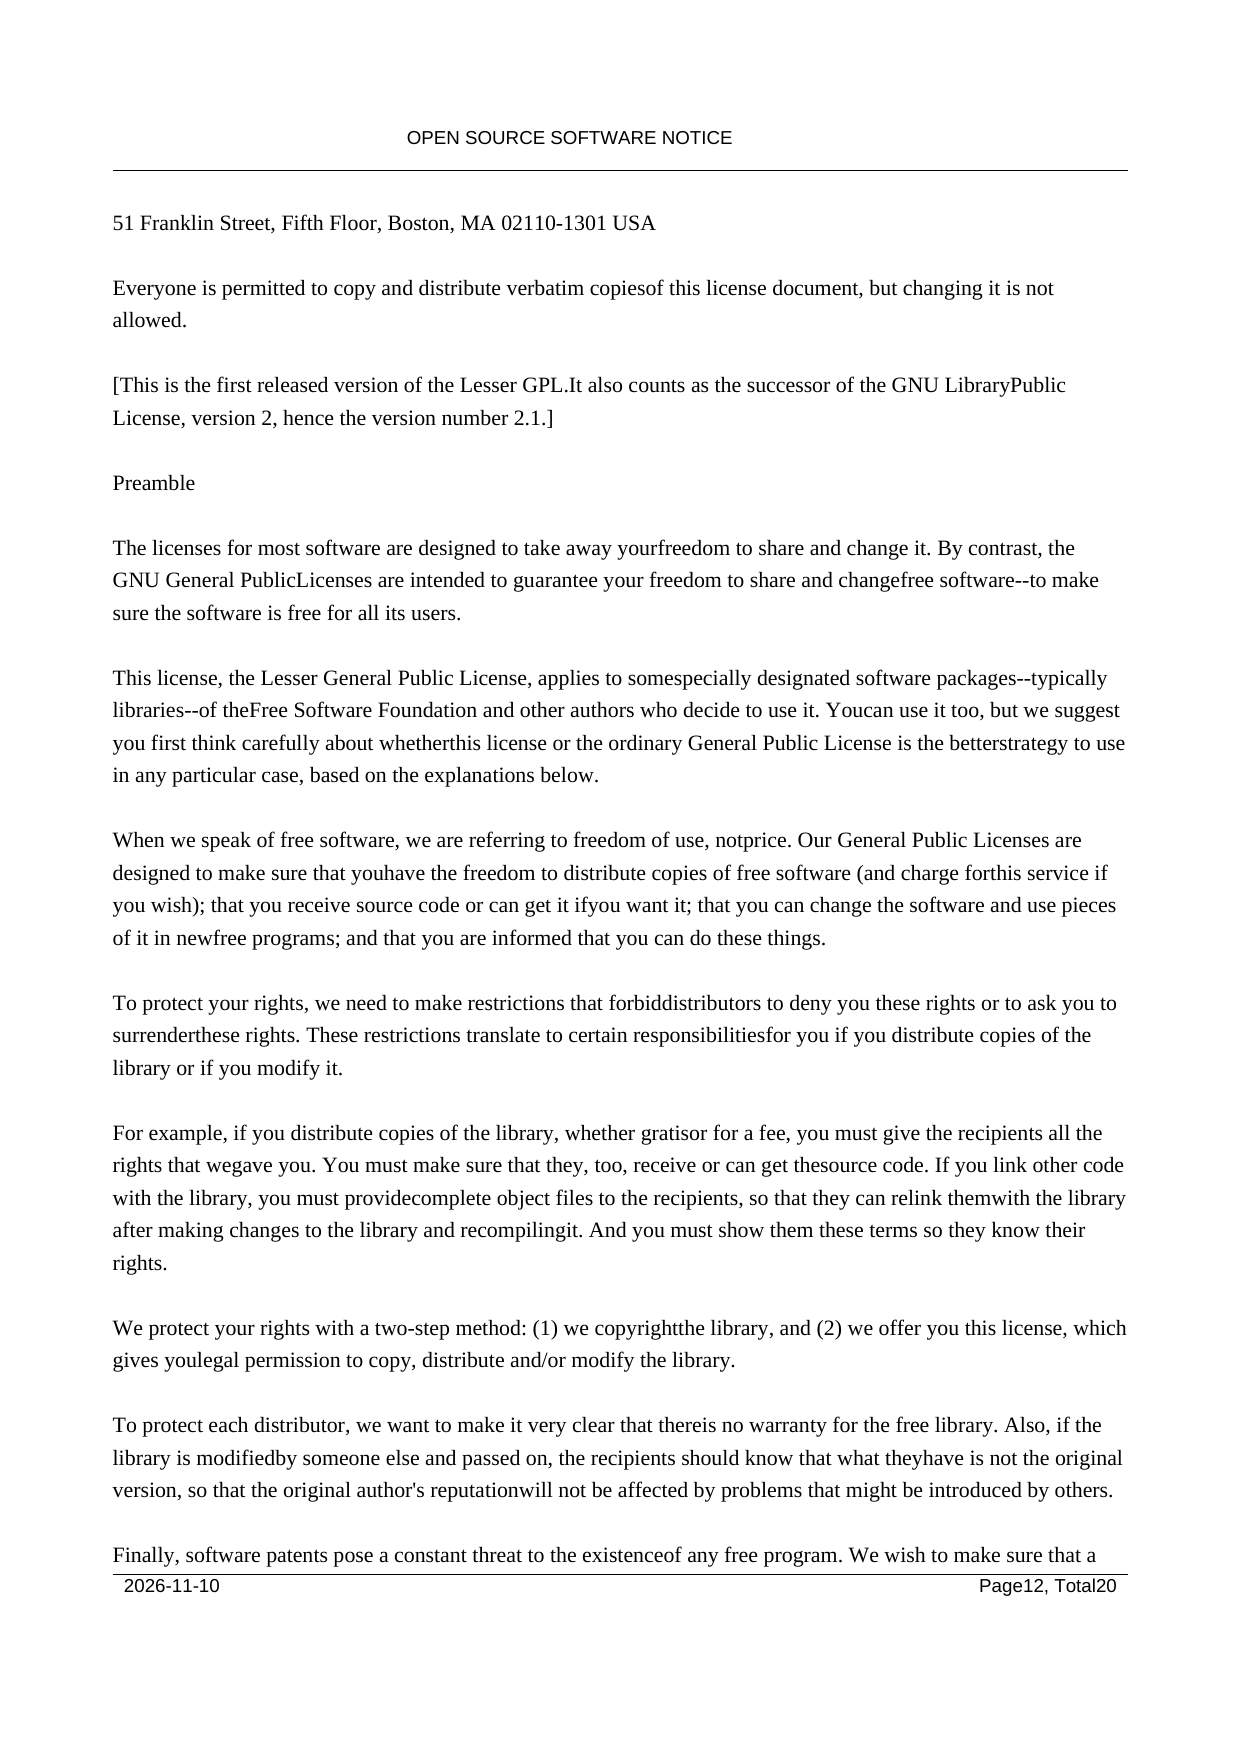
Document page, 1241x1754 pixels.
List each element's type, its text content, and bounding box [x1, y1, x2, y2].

text When we speak of free software, we are referring to freedom of use, notprice. Our General Public Licenses are designed to make sure that youhave the freedom to distribute copies of free software (and charge forthis service if you wish); that you receive source code or can get it ifyou want it; that you can change the software and use pieces of it in newfree programs; and that you are informed that you can do these things. [112, 824, 1128, 954]
text To protect each distributor, we want to make it very clear that thereis no warranty for the free library. Also, if the library is modifiedby someone else and passed on, the recipients should know that what theyhave is not the original version, so that the original author's reputationwill not be affected by problems that might be introduced by others. [112, 1409, 1128, 1506]
text To protect your rights, we need to make restrictions that forbiddistributors to deny you these rights or to ask you to surrenderthese rights. These restrictions translate to certain responsibilitiesfor you if you distribute copies of the library or if you modify it. [112, 986, 1128, 1084]
text 51 Franklin Street, Fifth Floor, Boston, MA 02110-1301 USA [112, 206, 1128, 239]
text Everyone is permitted to copy and distribute verbatim copiesof this license document, but changing it is not allowed. [112, 271, 1128, 336]
text The licenses for most software are designed to take away yourfreedom to share and change it. By contrast, the GNU General PublicLicenses are intended to guarantee your freedom to share and changefree software--to make sure the software is free for all its users. [112, 531, 1128, 629]
text We protect your rights with a two-step method: (1) we copyrightthe library, and (2) we offer you this license, which gives youlegal permission to copy, distribute and/or modify the library. [112, 1311, 1128, 1376]
text [This is the first released version of the Lesser GPL.It also counts as the successor of the GNU LibraryPublic License, version 2, hence the version number 2.1.] [112, 369, 1128, 434]
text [112, 1539, 1128, 1571]
text Preamble [112, 466, 1128, 499]
text For example, if you distribute copies of the library, whether gratisor for a fee, you must give the recipients all the rights that wegave you. You must make sure that they, too, receive or can get thesource code. If you link other code with the library, you must providecomplete object files to the recipients, so that they can relink themwith the library after making changes to the library and recompilingit. And you must show them these terms so they know their rights. [112, 1116, 1128, 1279]
text This license, the Lesser General Public License, applies to somespecially designated software packages--typically libraries--of theFree Software Foundation and other authors who decide to use it. Youcan use it too, but we suggest you first think carefully about whetherthis license or the ordinary General Public License is the betterstrategy to use in any particular case, based on the explanations below. [112, 661, 1128, 791]
